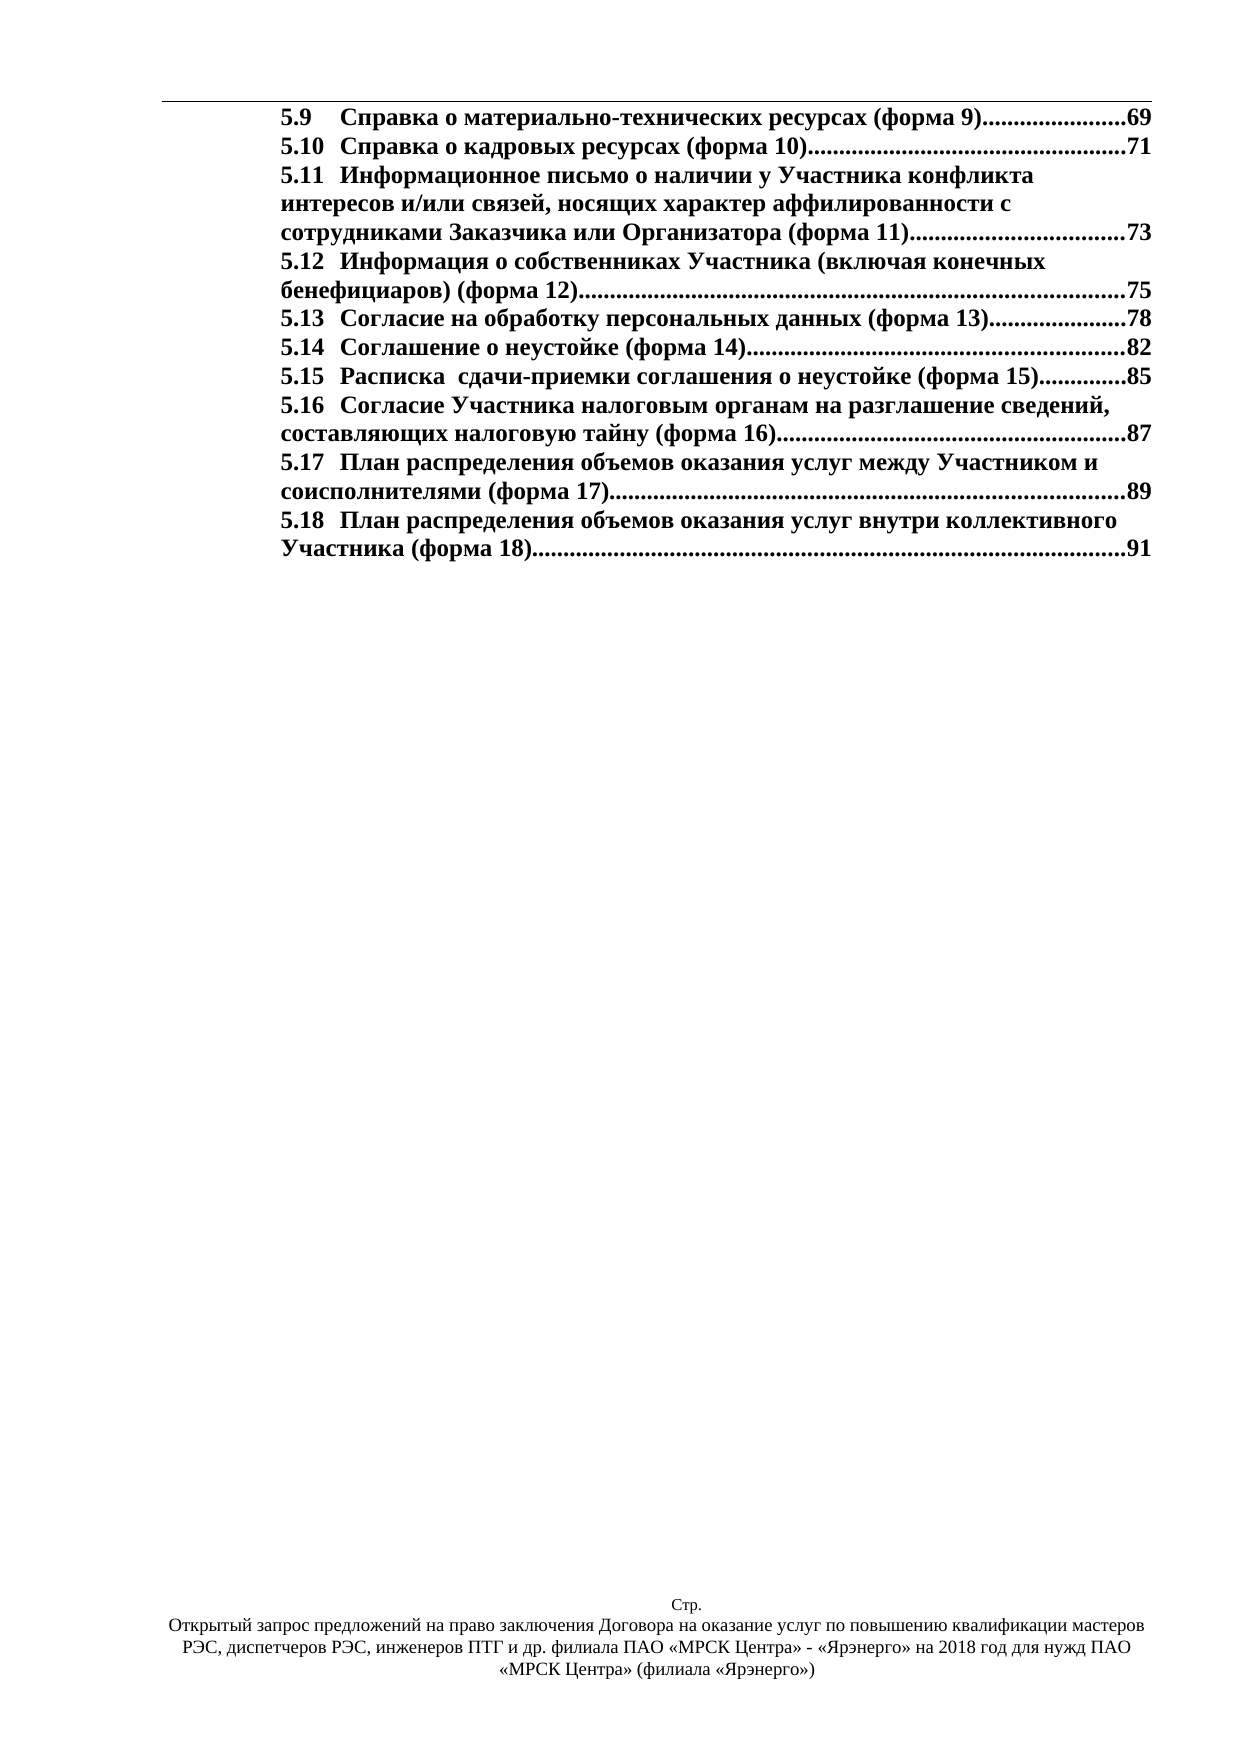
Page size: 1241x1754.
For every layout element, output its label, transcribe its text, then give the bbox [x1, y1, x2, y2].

text 5.13 Согласие на обработку персональных данных (форма 13) 78 [280, 303, 1133, 332]
text 5.16 Согласие Участника налоговым органам на разглашение сведений, составляющих налоговую тайну (форма 16) 87 [280, 390, 1133, 447]
text 5.9 Справка о материально-технических ресурсах (форма 9) 69 [280, 102, 1133, 131]
text 5.10 Справка о кадровых ресурсах (форма 10) 71 [280, 131, 1133, 160]
text 5.14 Соглашение о неустойке (форма 14) 82 [280, 332, 1133, 361]
text 5.15 Расписка сдачи-приемки соглашения о неустойке (форма 15) 85 [280, 361, 1133, 390]
text 5.18 План распределения объемов оказания услуг внутри коллективного Участника (форма 18) 91 [280, 505, 1133, 562]
text 5.12 Информация о собственниках Участника (включая конечных бенефициаров) (форма 12) 75 [280, 246, 1133, 303]
text 5.17 План распределения объемов оказания услуг между Участником и соисполнителями (форма 17) 89 [280, 447, 1133, 505]
text 5.11 Информационное письмо о наличии у Участника конфликта интересов и/или связей, носящих характер аффилированности с сотрудниками Заказчика или Организатора (форма 11) 73 [280, 160, 1133, 246]
